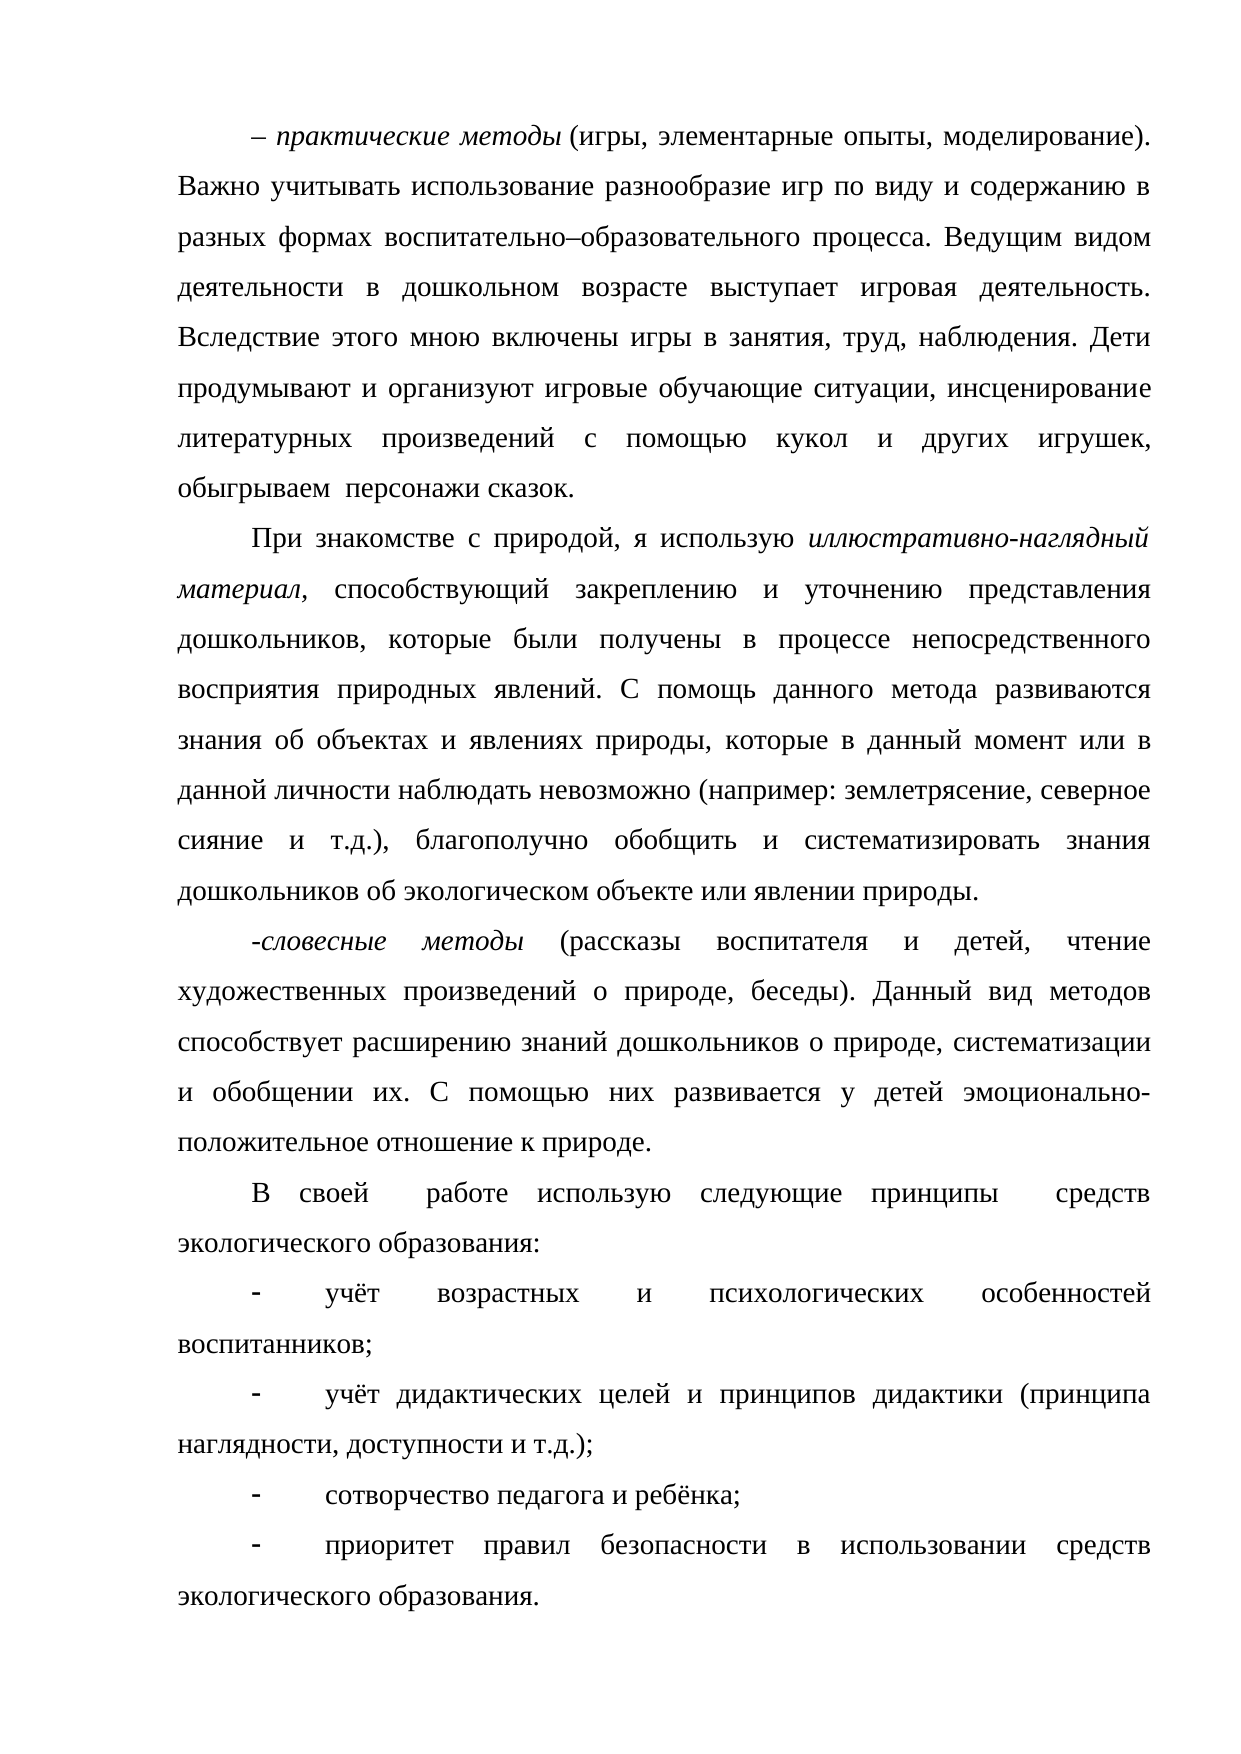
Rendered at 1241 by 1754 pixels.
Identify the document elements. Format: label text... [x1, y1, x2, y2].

text При знакомстве с природой, я использую иллюстративно-наглядный материал, способствующий закреплению и уточнению представления дошкольников, которые были получены в процессе непосредственного восприятия природных явлений. С помощь данного метода развиваются знания об объектах и явлениях природы, которые в данный момент или в данной личности наблюдать невозможно (например: землетрясение, северное сияние и т.д.), благополучно обобщить и систематизировать знания дошкольников об экологическом объекте или явлении природы. [177, 521, 1152, 906]
list сотворчествo педагога и ребёнка; [177, 1477, 1152, 1510]
text В своей работе использую следующие принципы средств экологического образования: [177, 1175, 1152, 1258]
list приоритет правил безопасности в использовании средств экологического образования. [177, 1527, 1152, 1611]
list учёт дидактических целей и принципов дидактики (принципа наглядности, доступности и т.д.); [177, 1376, 1152, 1460]
text – практические методы (игры, элементарные опыты, моделирование). Важно учитывать использование разнообразие игр по виду и содержанию в разных формах воспитательно–образовательного процесса. Ведущим видом деятельности в дошкольном возрасте выступает игровая деятельность. Вследствие этого мною включены игры в занятия, труд, наблюдения. Дети продумывают и организуют игровые обучающие ситуации, инсценированиe литературных произведений с помощью кукол и другиx игрушек, обыгрываем персонажи сказок. [177, 118, 1152, 504]
text -словесные методы (рассказы воспитателя и детей, чтение художественных произведений о природе, беседы). Данный вид методов способствует расширению знаний дошкольников о природе, систематизации и обобщении их. С помощью них развивается у детей эмоционально-положительное отношение к природе. [177, 923, 1152, 1158]
list учёт возрастных и психологических особенностей воспитанников; [177, 1275, 1152, 1359]
